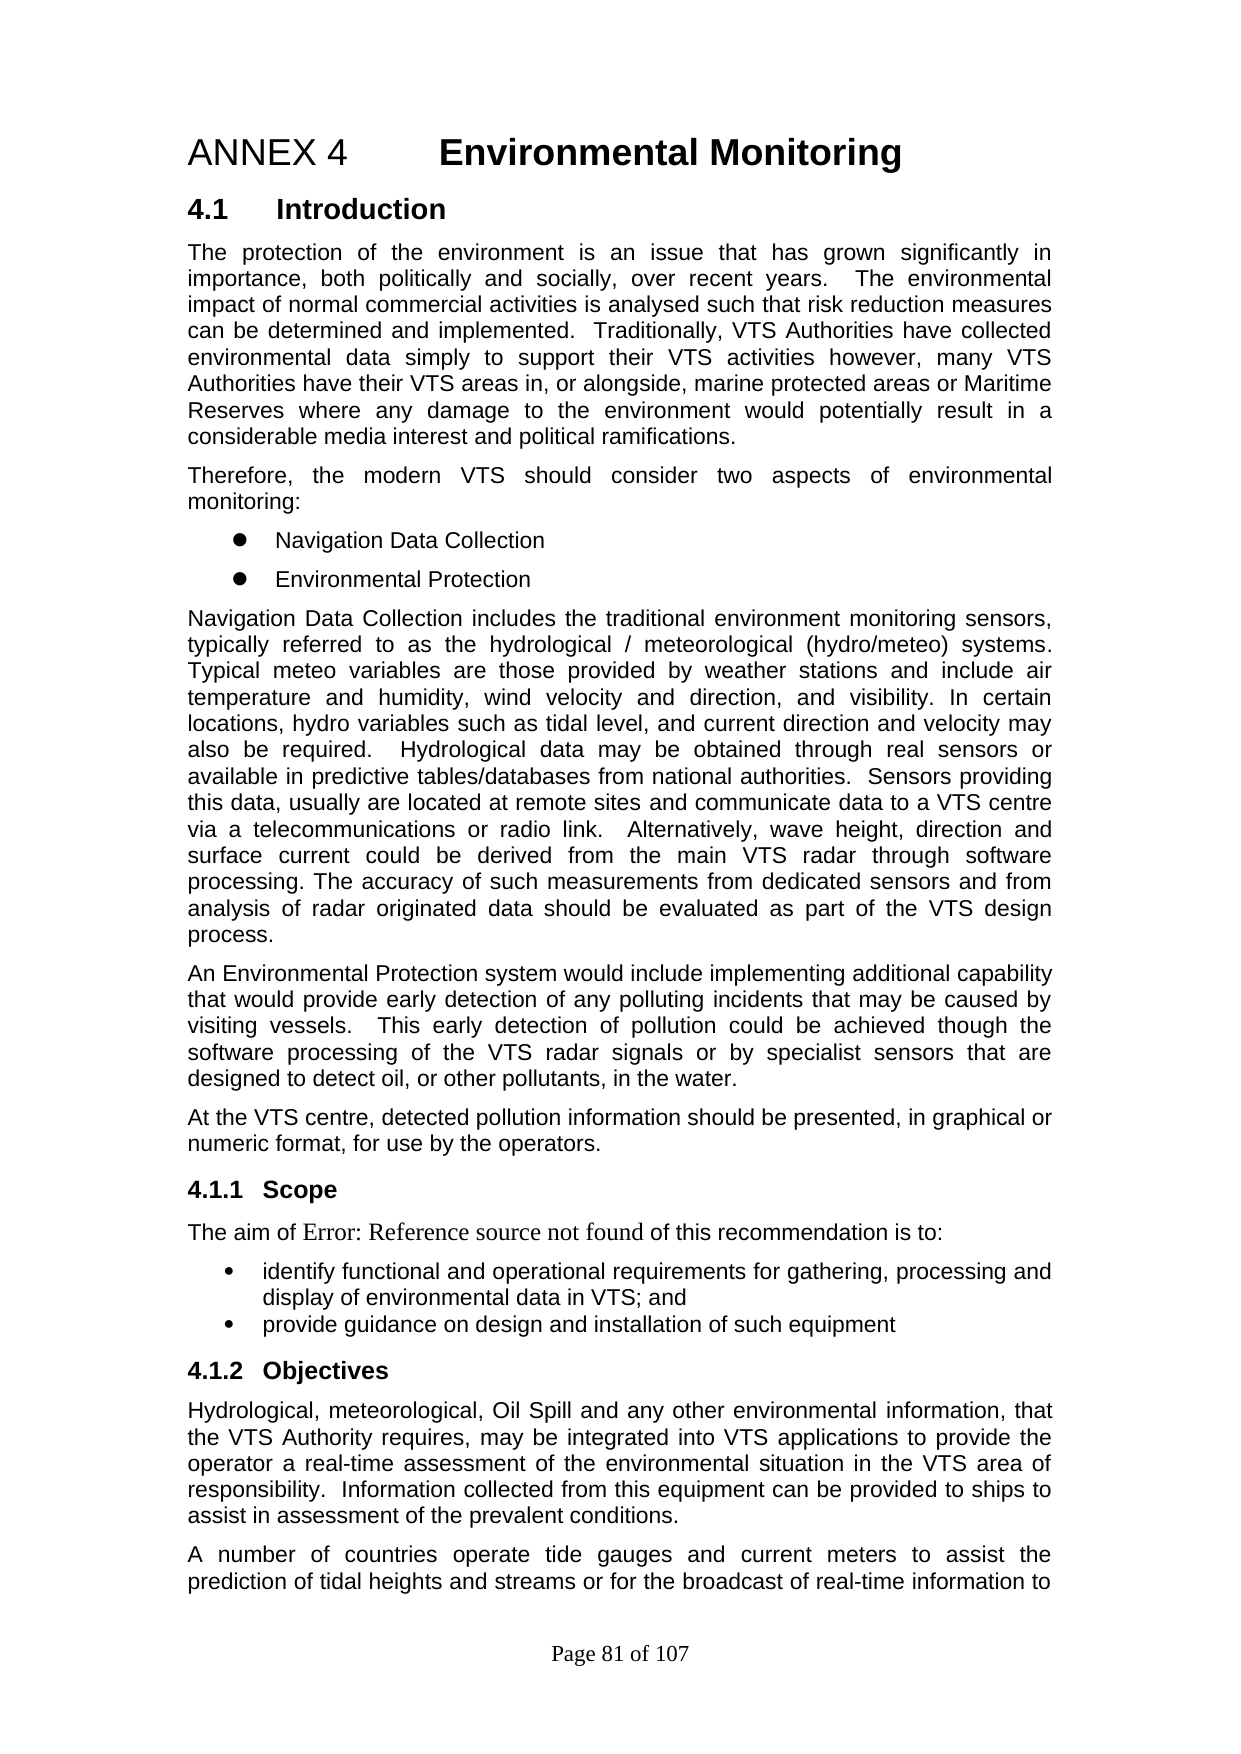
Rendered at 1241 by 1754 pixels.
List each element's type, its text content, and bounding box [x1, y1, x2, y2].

subtitle Introduction [187, 192, 1053, 226]
text An Environmental Protection system would include implementing additional capability that would provide early detection of any polluting incidents that may be caused by visiting vessels. This early detection of pollution could be achieved though the software processing of the VTS radar signals or by specialist sensors that are designed to detect oil, or other pollutants, in the water. [187, 960, 1053, 1092]
text The protection of the environment is an issue that has grown significantly in importance, both politically and socially, over recent years. The environmental impact of normal commercial activities is analysed such that risk reduction measures can be determined and implemented. Traditionally, VTS Authorities have collected environmental data simply to support their VTS activities however, many VTS Authorities have their VTS areas in, or alongside, marine protected areas or Maritime Reserves where any damage to the environment would potentially result in a considerable media interest and political ramifications. [187, 238, 1053, 449]
list Navigation Data Collection [231, 527, 1053, 553]
text At the VTS centre, detected pollution information should be presented, in graphical or numeric format, for use by the operators. [187, 1104, 1053, 1157]
subtitle Scope [187, 1176, 1053, 1204]
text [187, 1541, 1053, 1594]
text Hydrological, meteorological, Oil Spill and any other environmental information, that the VTS Authority requires, may be integrated into VTS applications to provide the operator a real-time assessment of the environmental situation in the VTS area of responsibility. Information collected from this equipment can be provided to ships to assist in assessment of the prevalent conditions. [187, 1397, 1053, 1529]
list Environmental Protection [231, 566, 1053, 592]
subtitle Objectives [187, 1356, 1053, 1384]
list identify functional and operational requirements for gathering, processing and display of environmental data in VTS; and [225, 1258, 1053, 1311]
list provide guidance on design and installation of such equipment [225, 1311, 1053, 1337]
subtitle Environmental Monitoring [187, 131, 1053, 174]
text Navigation Data Collection includes the traditional environment monitoring sensors, typically referred to as the hydrological / meteorological (hydro/meteo) systems. Typical meteo variables are those provided by weather stations and include air temperature and humidity, wind velocity and direction, and visibility. In certain locations, hydro variables such as tidal level, and current direction and velocity may also be required. Hydrological data may be obtained through real sensors or available in predictive tables/databases from national authorities. Sensors providing this data, usually are located at remote sites and communicate data to a VTS centre via a telecommunications or radio link. Alternatively, wave height, direction and surface current could be derived from the main VTS radar through software processing. The accuracy of such measurements from dedicated sensors and from analysis of radar originated data should be evaluated as part of the VTS design process. [187, 605, 1053, 947]
text Therefore, the modern VTS should consider two aspects of environmental monitoring: [187, 462, 1053, 514]
